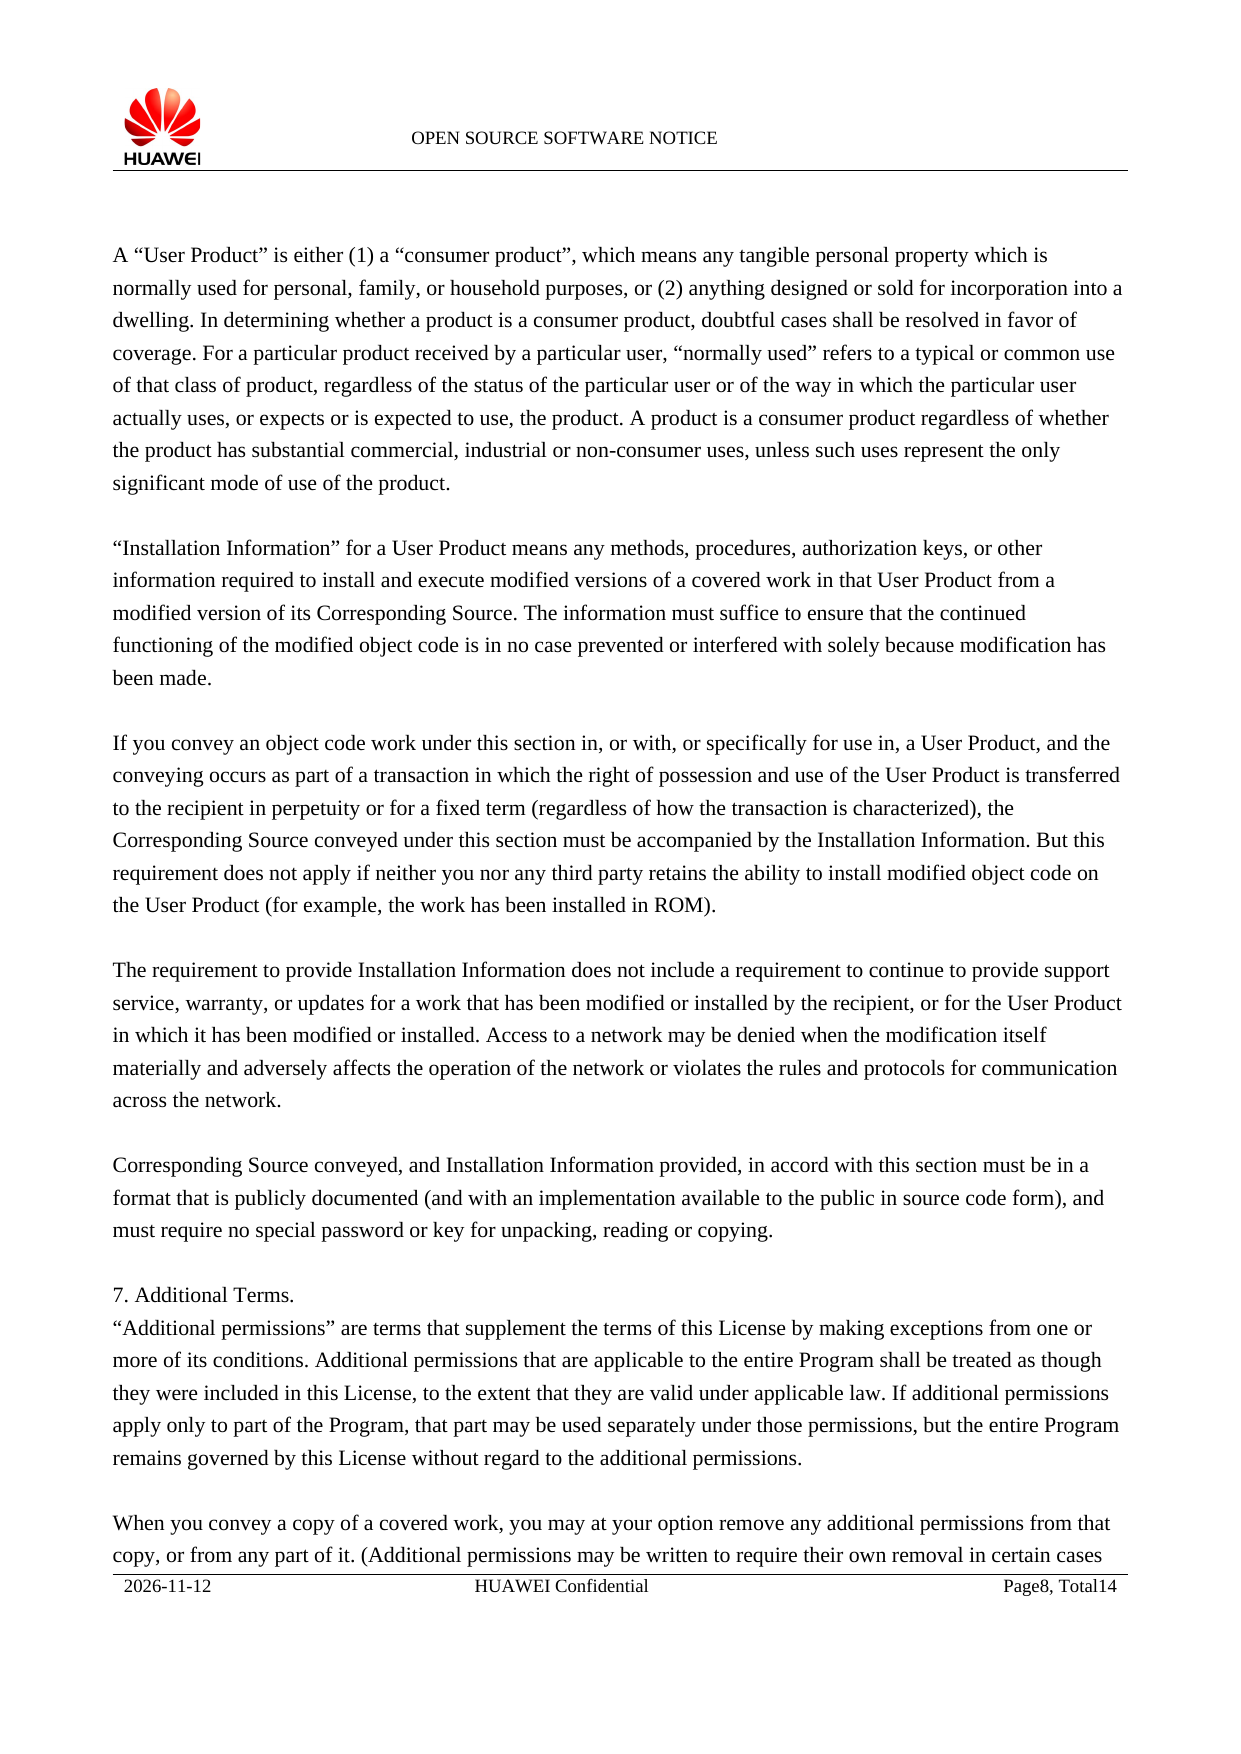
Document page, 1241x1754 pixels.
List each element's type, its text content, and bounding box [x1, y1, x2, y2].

text Corresponding Source conveyed, and Installation Information provided, in accord with this section must be in a format that is publicly documented (and with an implementation available to the public in source code form), and must require no special password or key for unpacking, reading or copying. [112, 1149, 1128, 1246]
text “Installation Information” for a User Product means any methods, procedures, authorization keys, or other information required to install and execute modified versions of a covered work in that User Product from a modified version of its Corresponding Source. The information must suffice to ensure that the continued functioning of the modified object code is in no case prevented or interfered with solely because modification has been made. [112, 531, 1128, 694]
text “Additional permissions” are terms that supplement the terms of this License by making exceptions from one or more of its conditions. Additional permissions that are applicable to the entire Program shall be treated as though they were included in this License, to the extent that they are valid under applicable law. If additional permissions apply only to part of the Program, that part may be used separately under those permissions, but the entire Program remains governed by this License without regard to the additional permissions. [112, 1311, 1128, 1474]
picture [124, 88, 201, 165]
text The requirement to provide Installation Information does not include a requirement to continue to provide support service, warranty, or updates for a work that has been modified or installed by the recipient, or for the User Product in which it has been modified or installed. Access to a network may be denied when the modification itself materially and adversely affects the operation of the network or violates the rules and protocols for communication across the network. [112, 954, 1128, 1116]
text If you convey an object code work under this section in, or with, or specifically for use in, a User Product, and the conveying occurs as part of a transaction in which the right of possession and use of the User Product is transferred to the recipient in perpetuity or for a fixed term (regardless of how the transaction is characterized), the Corresponding Source conveyed under this section must be accompanied by the Installation Information. But this requirement does not apply if neither you nor any third party retains the ability to install modified object code on the User Product (for example, the work has been installed in ROM). [112, 726, 1128, 921]
text A “User Product” is either (1) a “consumer product”, which means any tangible personal property which is normally used for personal, family, or household purposes, or (2) anything designed or sold for incorporation into a dwelling. In determining whether a product is a consumer product, doubtful cases shall be resolved in favor of coverage. For a particular product received by a particular user, “normally used” refers to a typical or common use of that class of product, regardless of the status of the particular user or of the way in which the particular user actually uses, or expects or is expected to use, the product. A product is a consumer product regardless of whether the product has substantial commercial, industrial or non-consumer uses, unless such uses represent the only significant mode of use of the product. [112, 239, 1128, 499]
text 7. Additional Terms. [112, 1279, 1128, 1311]
